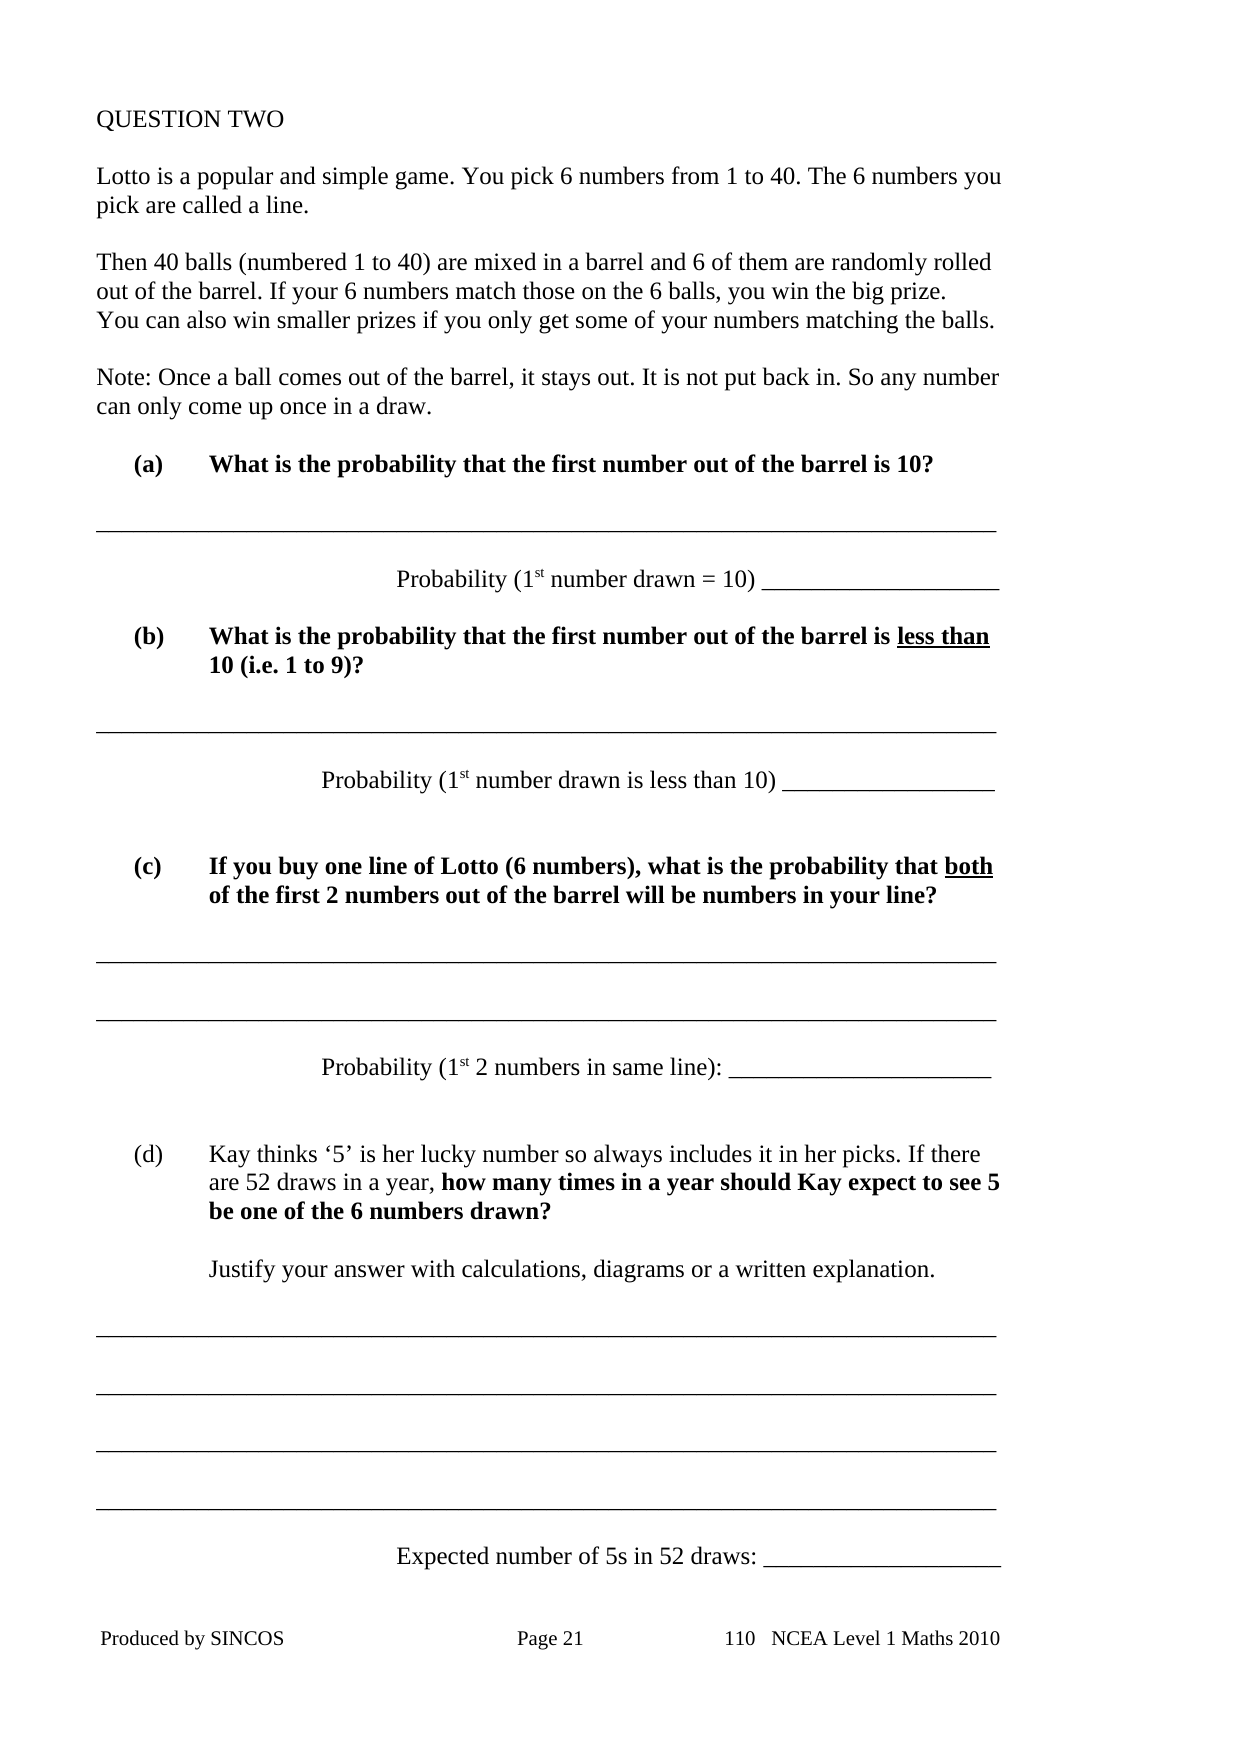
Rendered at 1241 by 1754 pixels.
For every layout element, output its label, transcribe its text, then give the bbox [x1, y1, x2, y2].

text ________________________________________________________________________ [96, 1311, 1004, 1340]
text ________________________________________________________________________ [96, 1369, 1004, 1397]
list Kay thinks ‘5’ is her lucky number so always includes it in her picks. If there are 52 draws in a year, how many times in a year should Kay expect to see 5 be one of the 6 numbers drawn? [134, 1139, 1004, 1225]
text Lotto is a popular and simple game. You pick 6 numbers from 1 to 40. The 6 numbers you pick are called a line. [96, 161, 1004, 219]
list What is the probability that the first number out of the barrel is less than 10 (i.e. 1 to 9)? [134, 621, 1004, 679]
text Probability (1st number drawn = 10) ___________________ [321, 564, 1004, 592]
text QUESTION TWO [96, 104, 1004, 132]
text ________________________________________________________________________ [96, 1426, 1004, 1455]
text Then 40 balls (numbered 1 to 40) are mixed in a barrel and 6 of them are randomly rolled out of the barrel. If your 6 numbers match those on the 6 balls, you win the big prize. [96, 247, 1004, 305]
list If you buy one line of Lotto (6 numbers), what is the probability that both of the first 2 numbers out of the barrel will be numbers in your line? [134, 851, 1004, 909]
text Expected number of 5s in 52 draws: ___________________ [96, 1541, 1004, 1570]
text ________________________________________________________________________ [96, 707, 1004, 736]
text Probability (1st 2 numbers in same line): _____________________ [246, 1052, 1004, 1081]
text Justify your answer with calculations, diagrams or a written explanation. [209, 1254, 1004, 1282]
text Probability (1st number drawn is less than 10) _________________ [321, 765, 1004, 794]
text Note: Once a ball comes out of the barrel, it stays out. It is not put back in. So any number can only come up once in a draw. [96, 362, 1004, 420]
text ________________________________________________________________________ [96, 1484, 1004, 1512]
text ________________________________________________________________________ [96, 506, 1004, 535]
text You can also win smaller prizes if you only get some of your numbers matching the balls. [96, 305, 1004, 334]
list What is the probability that the first number out of the barrel is 10? [134, 449, 1004, 477]
text ________________________________________________________________________ [96, 995, 1004, 1024]
text ________________________________________________________________________ [96, 937, 1004, 966]
